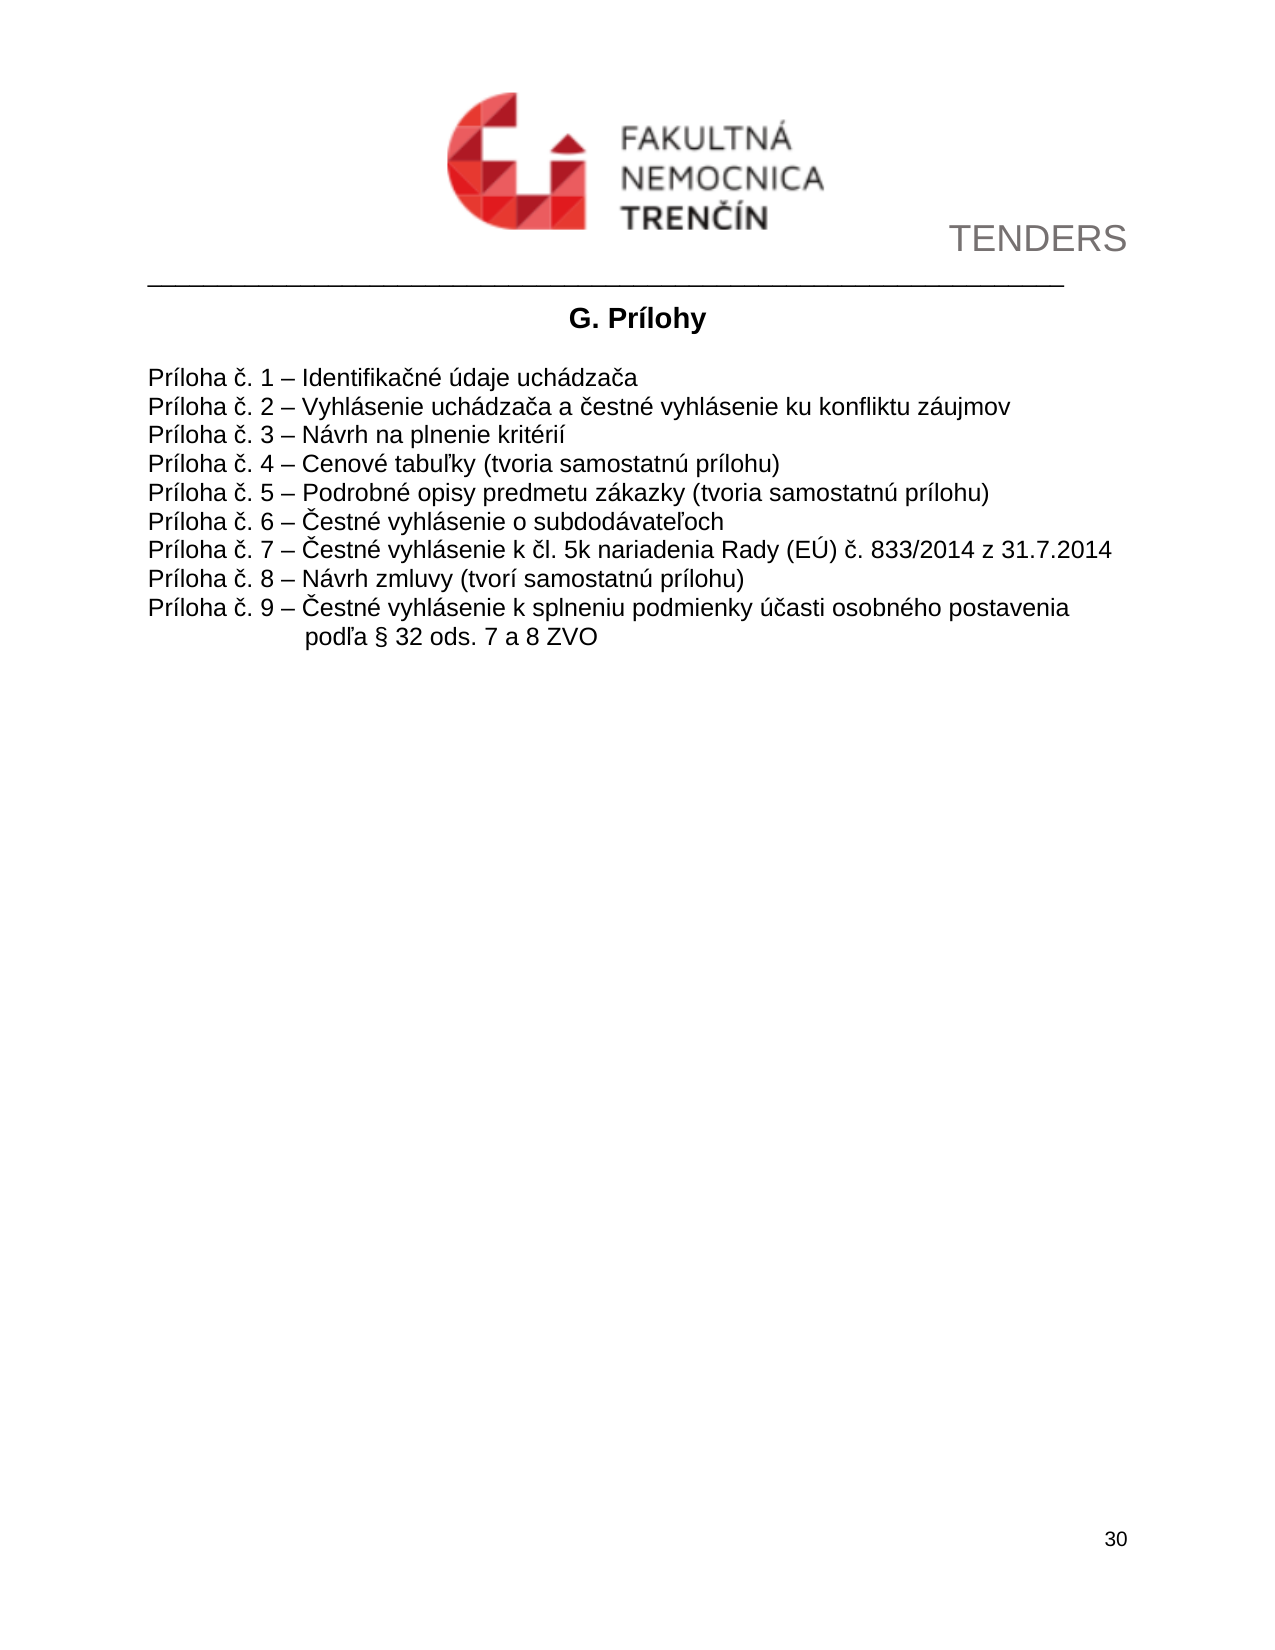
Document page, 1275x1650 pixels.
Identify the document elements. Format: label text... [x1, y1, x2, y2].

subtitle G. Prílohy [148, 301, 1127, 334]
text Príloha č. 4 – Cenové tabuľky (tvoria samostatnú prílohu) [148, 449, 1127, 478]
text Príloha č. 9 – Čestné vyhlásenie k splneniu podmienky účasti osobného postavenia [148, 593, 1127, 622]
text Príloha č. 1 – Identifikačné údaje uchádzača [148, 363, 1127, 392]
text Príloha č. 5 – Podrobné opisy predmetu zákazky (tvoria samostatnú prílohu) [148, 478, 1127, 507]
text Príloha č. 2 – Vyhlásenie uchádzača a čestné vyhlásenie ku konfliktu záujmov [148, 392, 1127, 421]
text Príloha č. 8 – Návrh zmluvy (tvorí samostatnú prílohu) [148, 564, 1127, 593]
text Príloha č. 3 – Návrh na plnenie kritérií [148, 421, 1127, 449]
picture [443, 75, 832, 252]
text podľa § 32 ods. 7 a 8 ZVO [298, 622, 1127, 651]
text Príloha č. 7 – Čestné vyhlásenie k čl. 5k nariadenia Rady (EÚ) č. 833/2014 z 31.7.2014 [148, 536, 1127, 564]
text Príloha č. 6 – Čestné vyhlásenie o subdodávateľoch [148, 507, 1127, 536]
